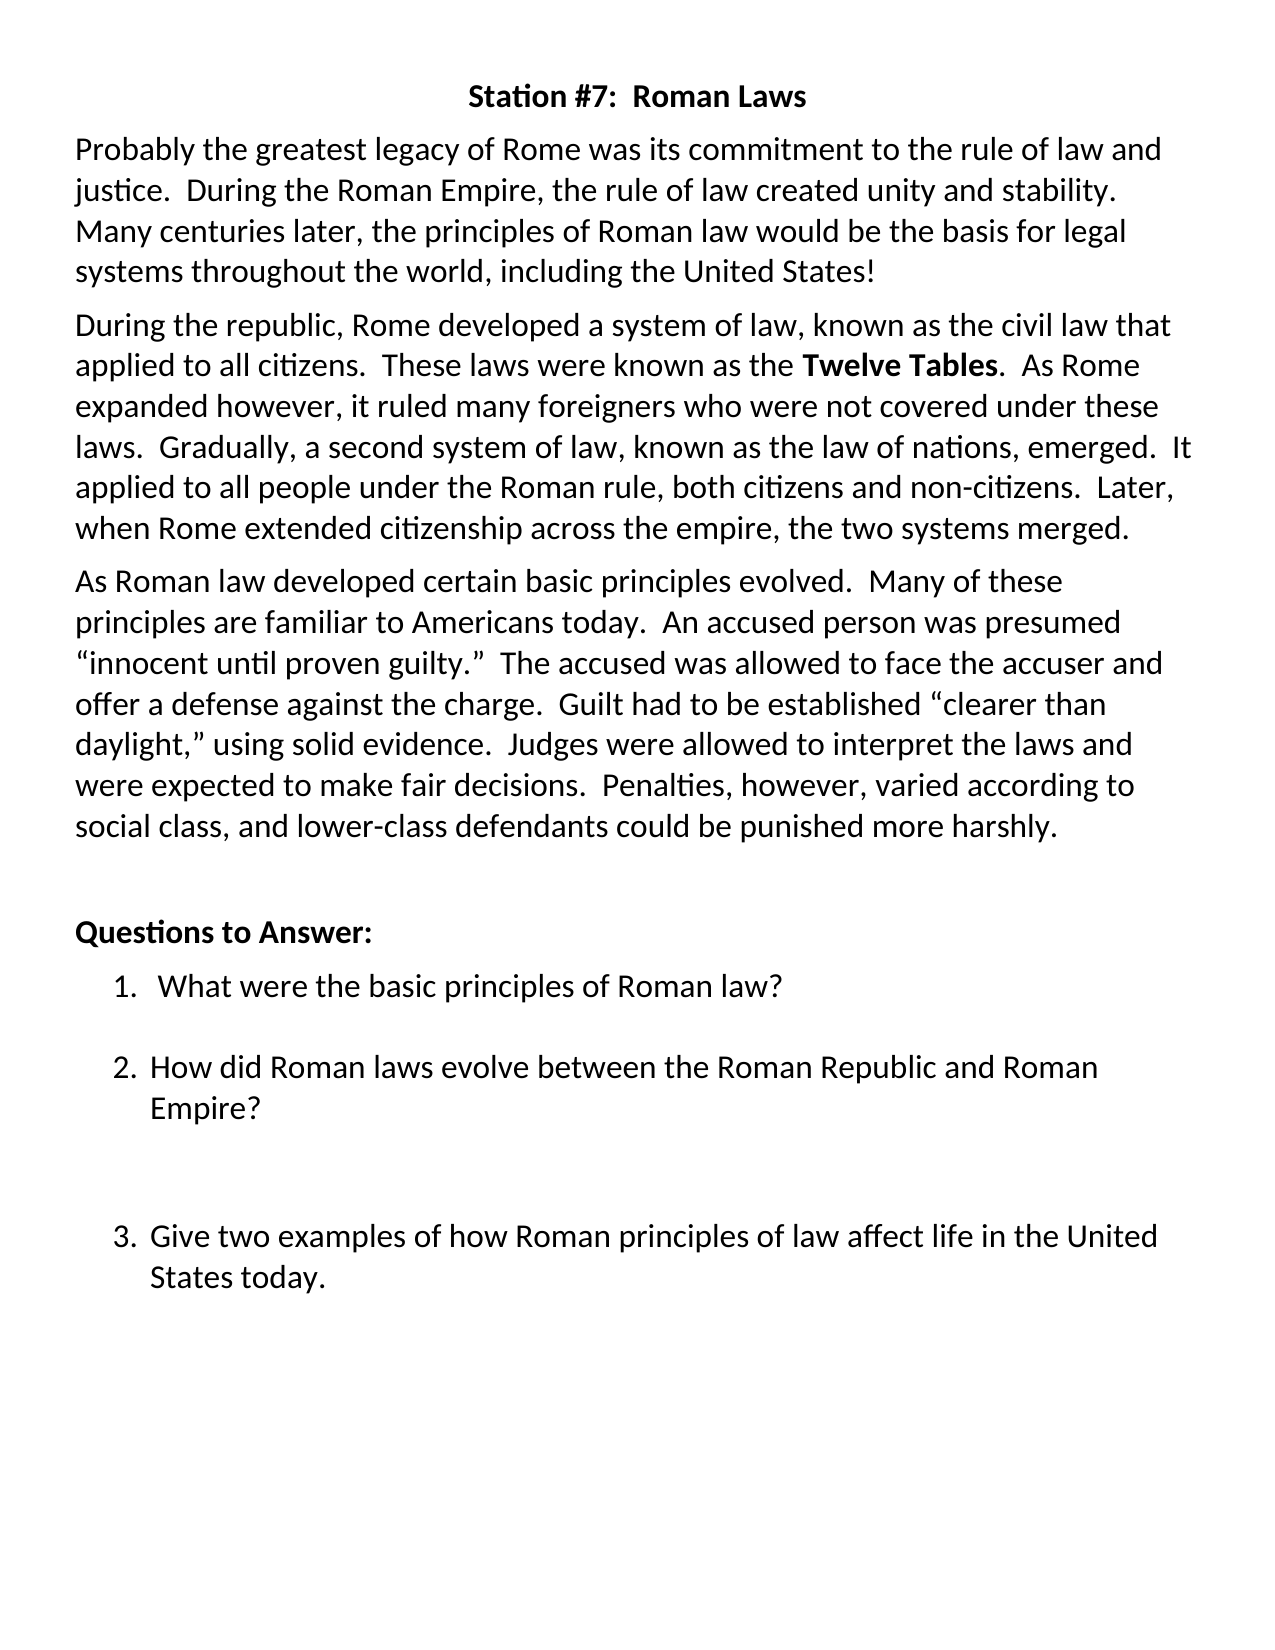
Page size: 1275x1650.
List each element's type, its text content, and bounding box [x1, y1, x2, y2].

text As Roman law developed certain basic principles evolved. Many of these principles are familiar to Americans today. An accused person was presumed “innocent until proven guilty.” The accused was allowed to face the accuser and offer a defense against the charge. Guilt had to be established “clearer than daylight,” using solid evidence. Judges were allowed to interpret the laws and were expected to make fair decisions. Penalties, however, varied according to social class, and lower-class defendants could be punished more harshly. [75, 561, 1200, 846]
text Station #7: Roman Laws [75, 75, 1200, 116]
list What were the basic principles of Roman law? [112, 964, 1200, 1005]
list Give two examples of how Roman principles of law affect life in the United States today. [112, 1215, 1200, 1296]
text During the republic, Rome developed a system of law, known as the civil law that applied to all citizens. These laws were known as the Twelve Tables. As Rome expanded however, it ruled many foreigners who were not covered under these laws. Gradually, a second system of law, known as the law of nations, emerged. It applied to all people under the Roman rule, both citizens and non-citizens. Later, when Rome extended citizenship across the empire, the two systems merged. [75, 304, 1200, 548]
text Questions to Answer: [75, 911, 1200, 952]
list How did Roman laws evolve between the Roman Republic and Roman Empire? [112, 1046, 1200, 1127]
text Probably the greatest legacy of Rome was its commitment to the rule of law and justice. During the Roman Empire, the rule of law created unity and stability. Many centuries later, the principles of Roman law would be the basis for legal systems throughout the world, including the United States! [75, 128, 1200, 291]
